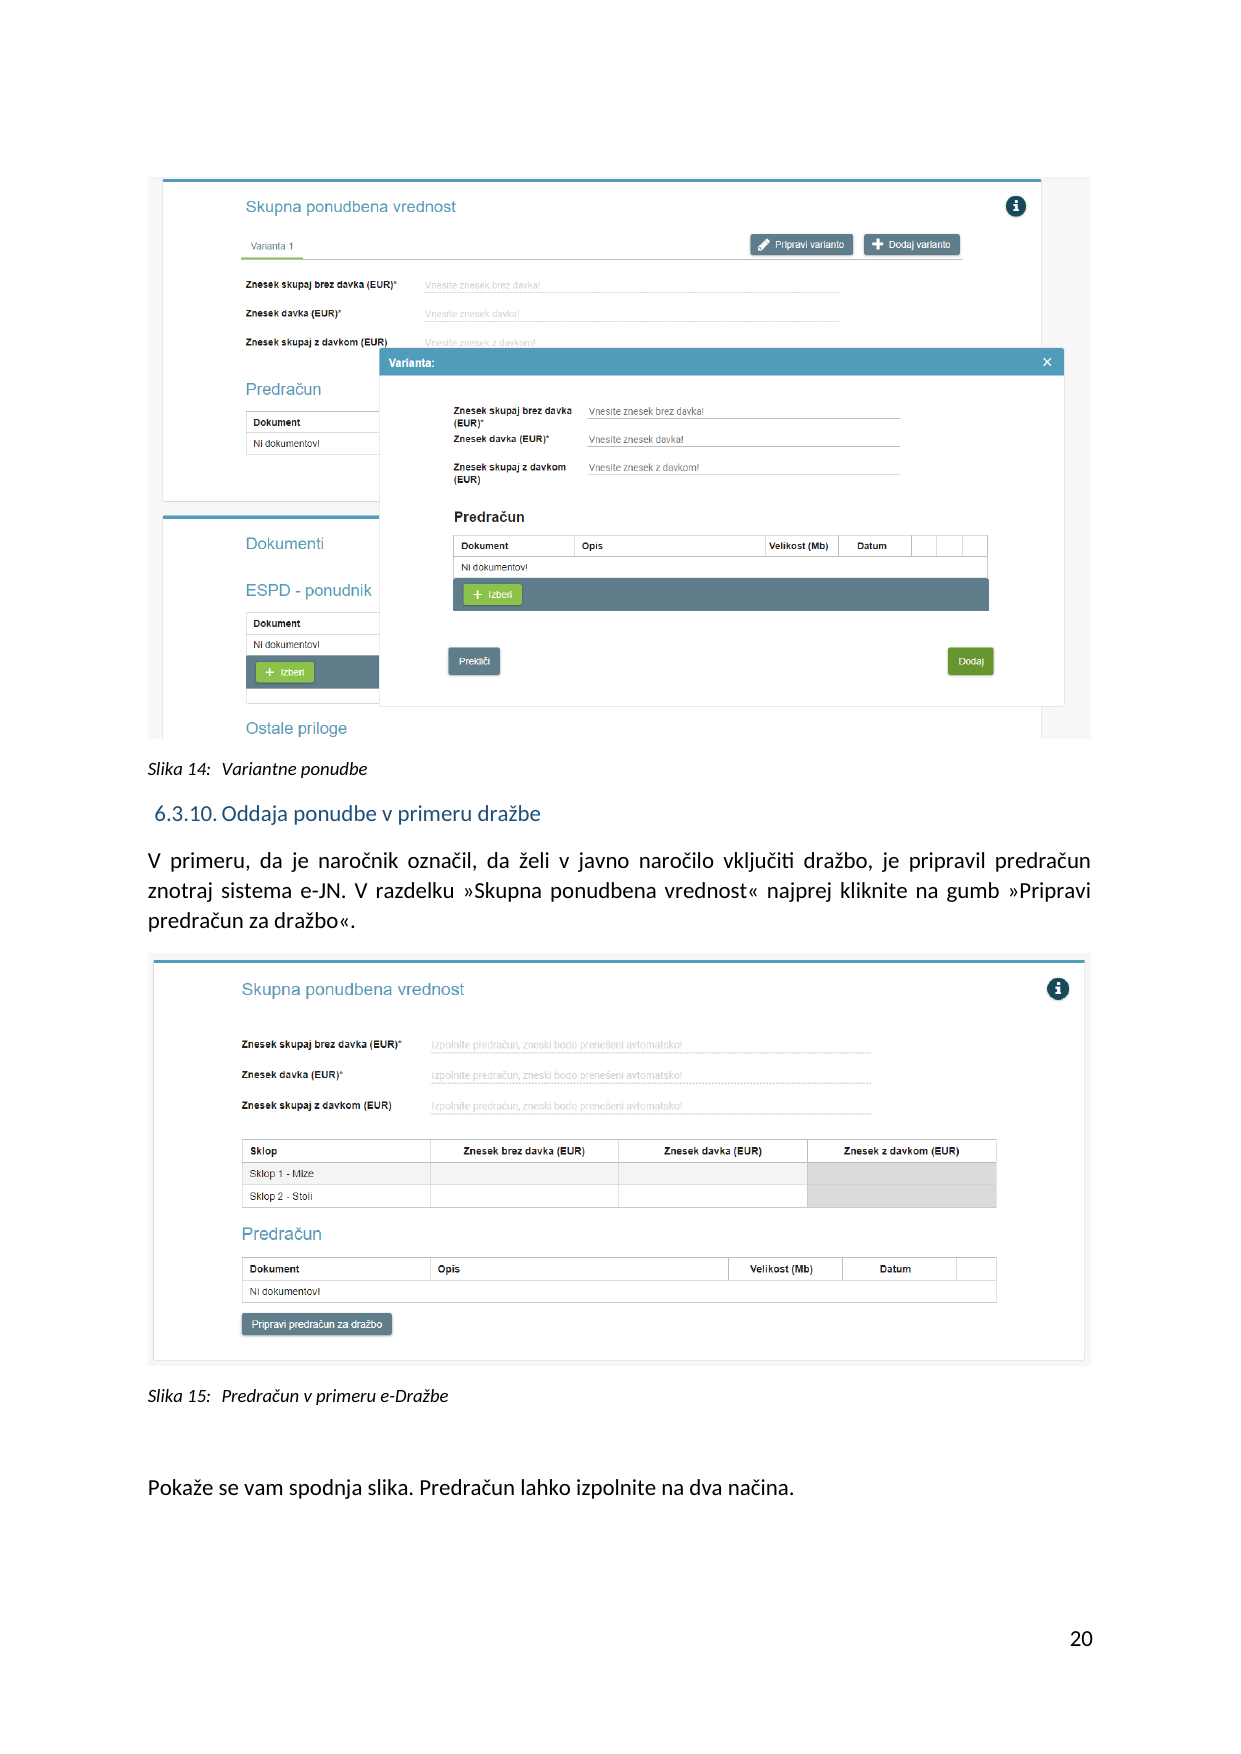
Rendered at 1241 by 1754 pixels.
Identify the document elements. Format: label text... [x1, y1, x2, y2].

picture [147, 177, 1091, 739]
picture [147, 953, 1092, 1366]
text Pokaže se vam spodnja slika. Predračun lahko izpolnite na dva načina. [148, 1473, 1093, 1501]
list Predračun v primeru e-Dražbe [148, 1384, 1093, 1407]
list Variantne ponudbe [148, 757, 1093, 780]
subtitle Oddaja ponudbe v primeru dražbe [154, 799, 1093, 827]
text V primeru, da je naročnik označil, da želi v javno naročilo vključiti dražbo, je pripravil predračun znotraj sistema e-JN. V razdelku »Skupna ponudbena vrednost« najprej kliknite na gumb »Pripravi predračun za dražbo«. [148, 846, 1093, 934]
